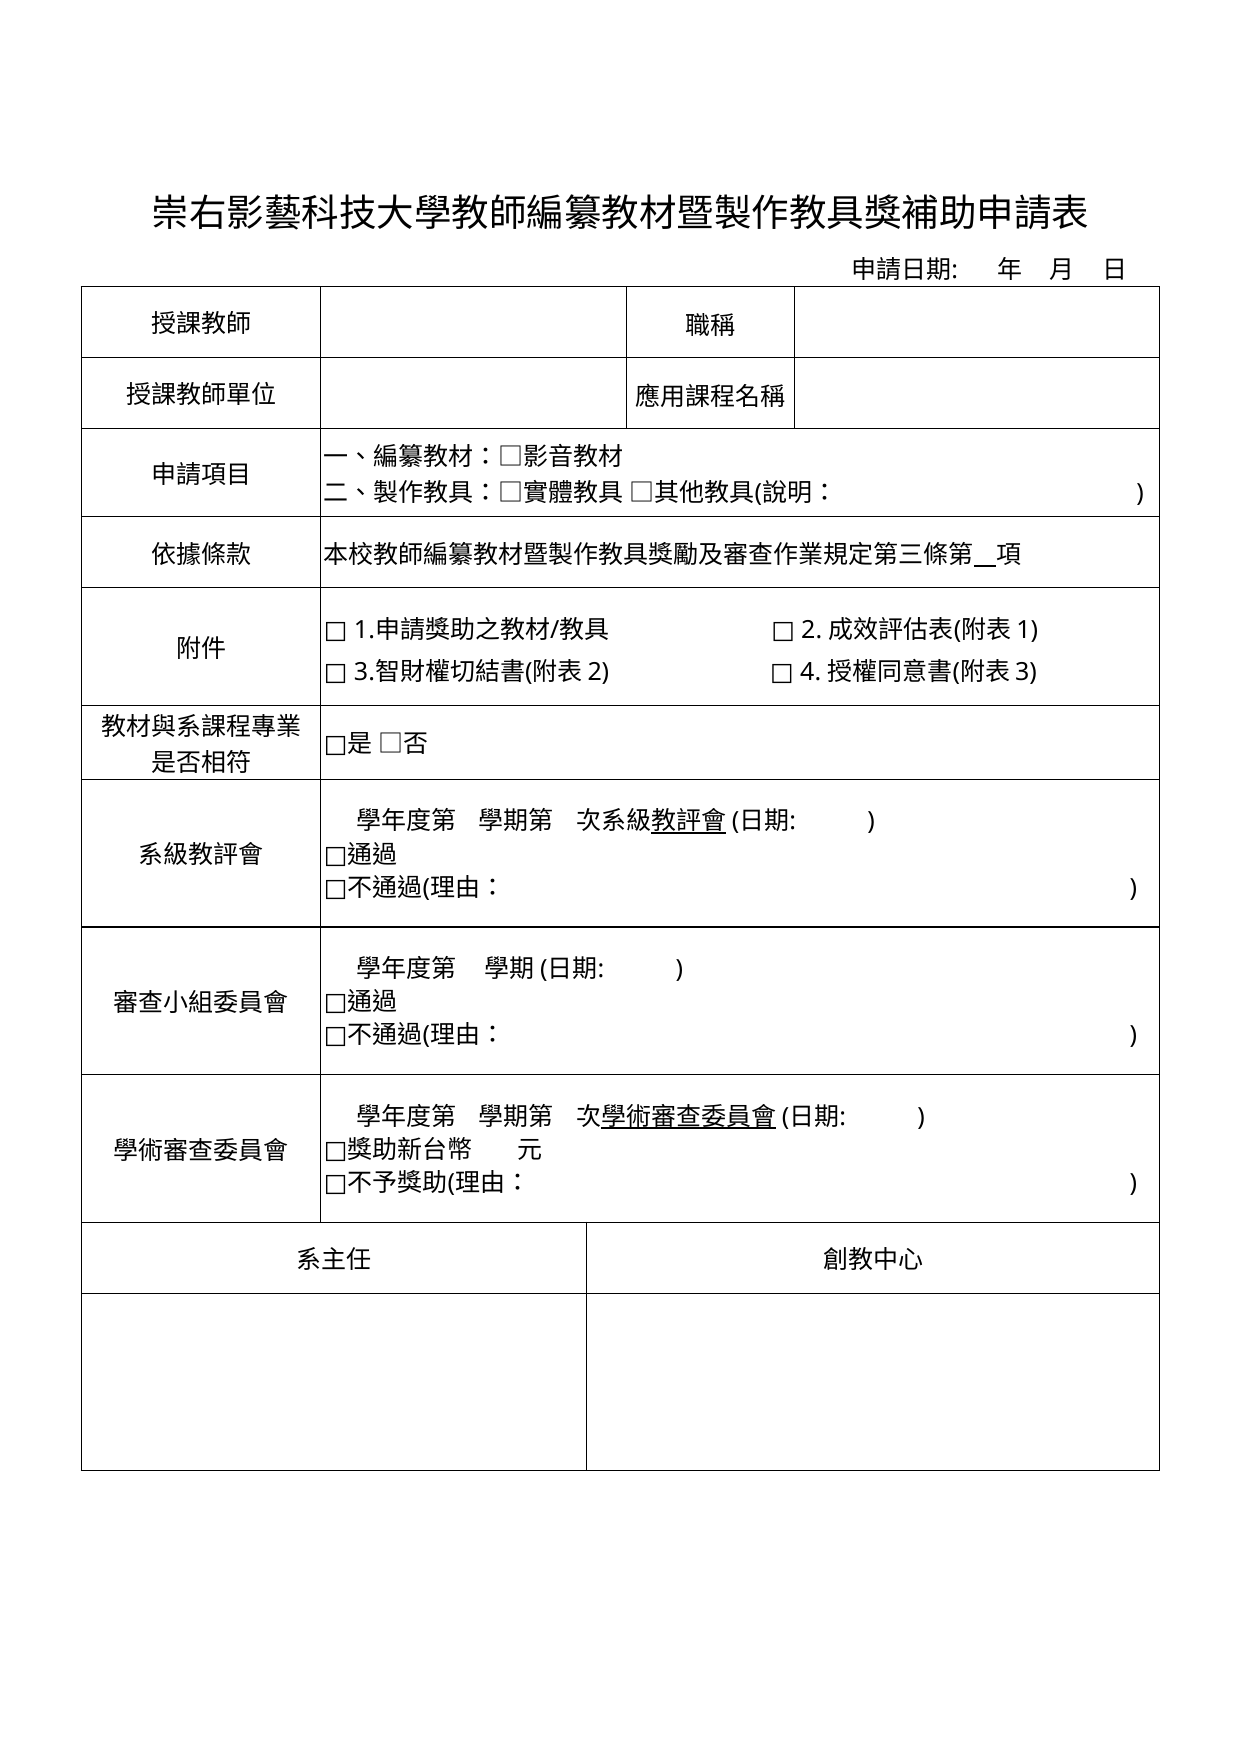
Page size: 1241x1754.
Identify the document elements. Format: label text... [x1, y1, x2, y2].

table_header [795, 287, 1159, 357]
table_cell 學年度第 學期第 次系級教評會 (日期: ) □通過 □不通過(理由： ) [321, 780, 1159, 926]
table_cell [587, 1294, 1159, 1469]
table_cell 學年度第 學期 (日期: ) □通過 □不通過(理由： ) [321, 928, 1159, 1074]
table_cell 申請項目 [82, 429, 320, 516]
table_cell 系主任 [82, 1223, 586, 1292]
table_cell [82, 1294, 586, 1469]
table_cell □是 □否 [321, 706, 1159, 779]
table_cell 授課教師單位 [82, 358, 320, 428]
text 崇右影藝科技大學教師編纂教材暨製作教具獎補助申請表 [112, 183, 1128, 237]
table_cell 系級教評會 [82, 780, 320, 926]
table_header 職稱 [627, 287, 794, 357]
table_cell [795, 358, 1159, 428]
table_header [321, 287, 626, 357]
table_cell 學術審查委員會 [82, 1075, 320, 1222]
text 申請日期: 年 月 日 [112, 250, 1128, 286]
table_cell 應用課程名稱 [627, 358, 794, 428]
table_header 授課教師 [82, 287, 320, 357]
table_cell 創教中心 [587, 1223, 1159, 1292]
table_cell 審查小組委員會 [82, 928, 320, 1074]
table_cell 學年度第 學期第 次學術審查委員會 (日期: ) □獎助新台幣 元 □不予獎助(理由： ) [321, 1075, 1159, 1222]
table_cell □ 1.申請獎助之教材/教具 □ 2. 成效評估表(附表1) □ 3.智財權切結書(附表2) □ 4. 授權同意書(附表3) [321, 588, 1159, 705]
table_cell 教材與系課程專業 是否相符 [82, 706, 320, 779]
table_cell 本校教師編纂教材暨製作教具獎勵及審查作業規定第三條第 項 [321, 517, 1159, 587]
table_cell [321, 358, 626, 428]
table_cell 依據條款 [82, 517, 320, 587]
table_cell 附件 [82, 588, 320, 705]
table_cell 一、編纂教材：□影音教材 二、製作教具：□實體教具 □其他教具(說明： ) [321, 429, 1159, 516]
